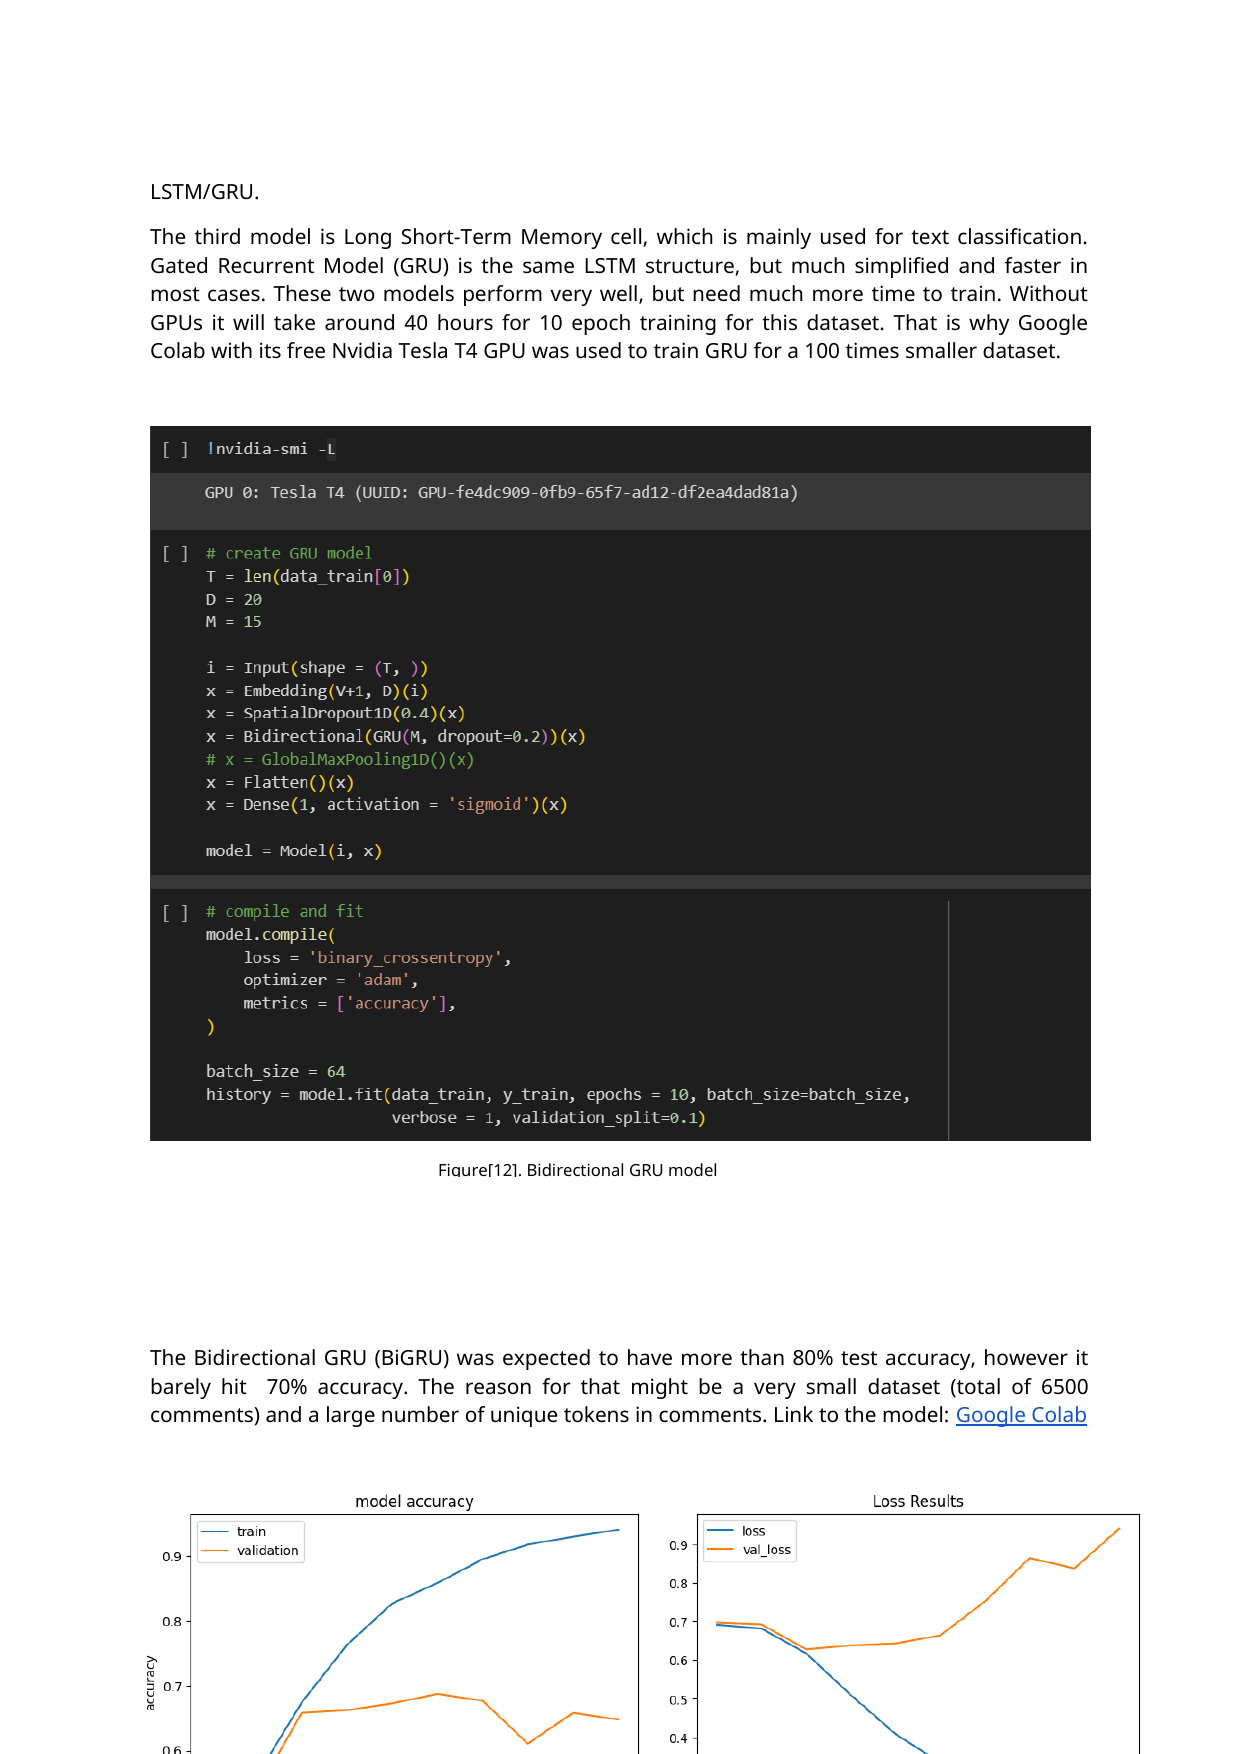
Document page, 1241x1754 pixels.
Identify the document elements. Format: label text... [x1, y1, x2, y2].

text The third model is Long Short-Term Memory cell, which is mainly used for text classification. Gated Recurrent Model (GRU) is the same LSTM structure, but much simplified and faster in most cases. These two models perform very well, but need much more time to train. Without GPUs it will take around 40 hours for 10 epoch training for this dataset. That is why Google Colab with its free Nvidia Tesla T4 GPU was used to train GRU for a 100 times smaller dataset. [150, 222, 1090, 364]
picture [135, 1485, 647, 1754]
text LSTM/GRU. [150, 177, 1090, 206]
text The Bidirectional GRU (BiGRU) was expected to have more than 80% test accuracy, however it barely hit 70% accuracy. The reason for that might be a very small dataset (total of 6500 comments) and a large number of unique tokens in comments. Link to the model: Google Colab [150, 1343, 1090, 1429]
picture [150, 426, 1091, 1141]
picture [659, 1485, 1147, 1754]
